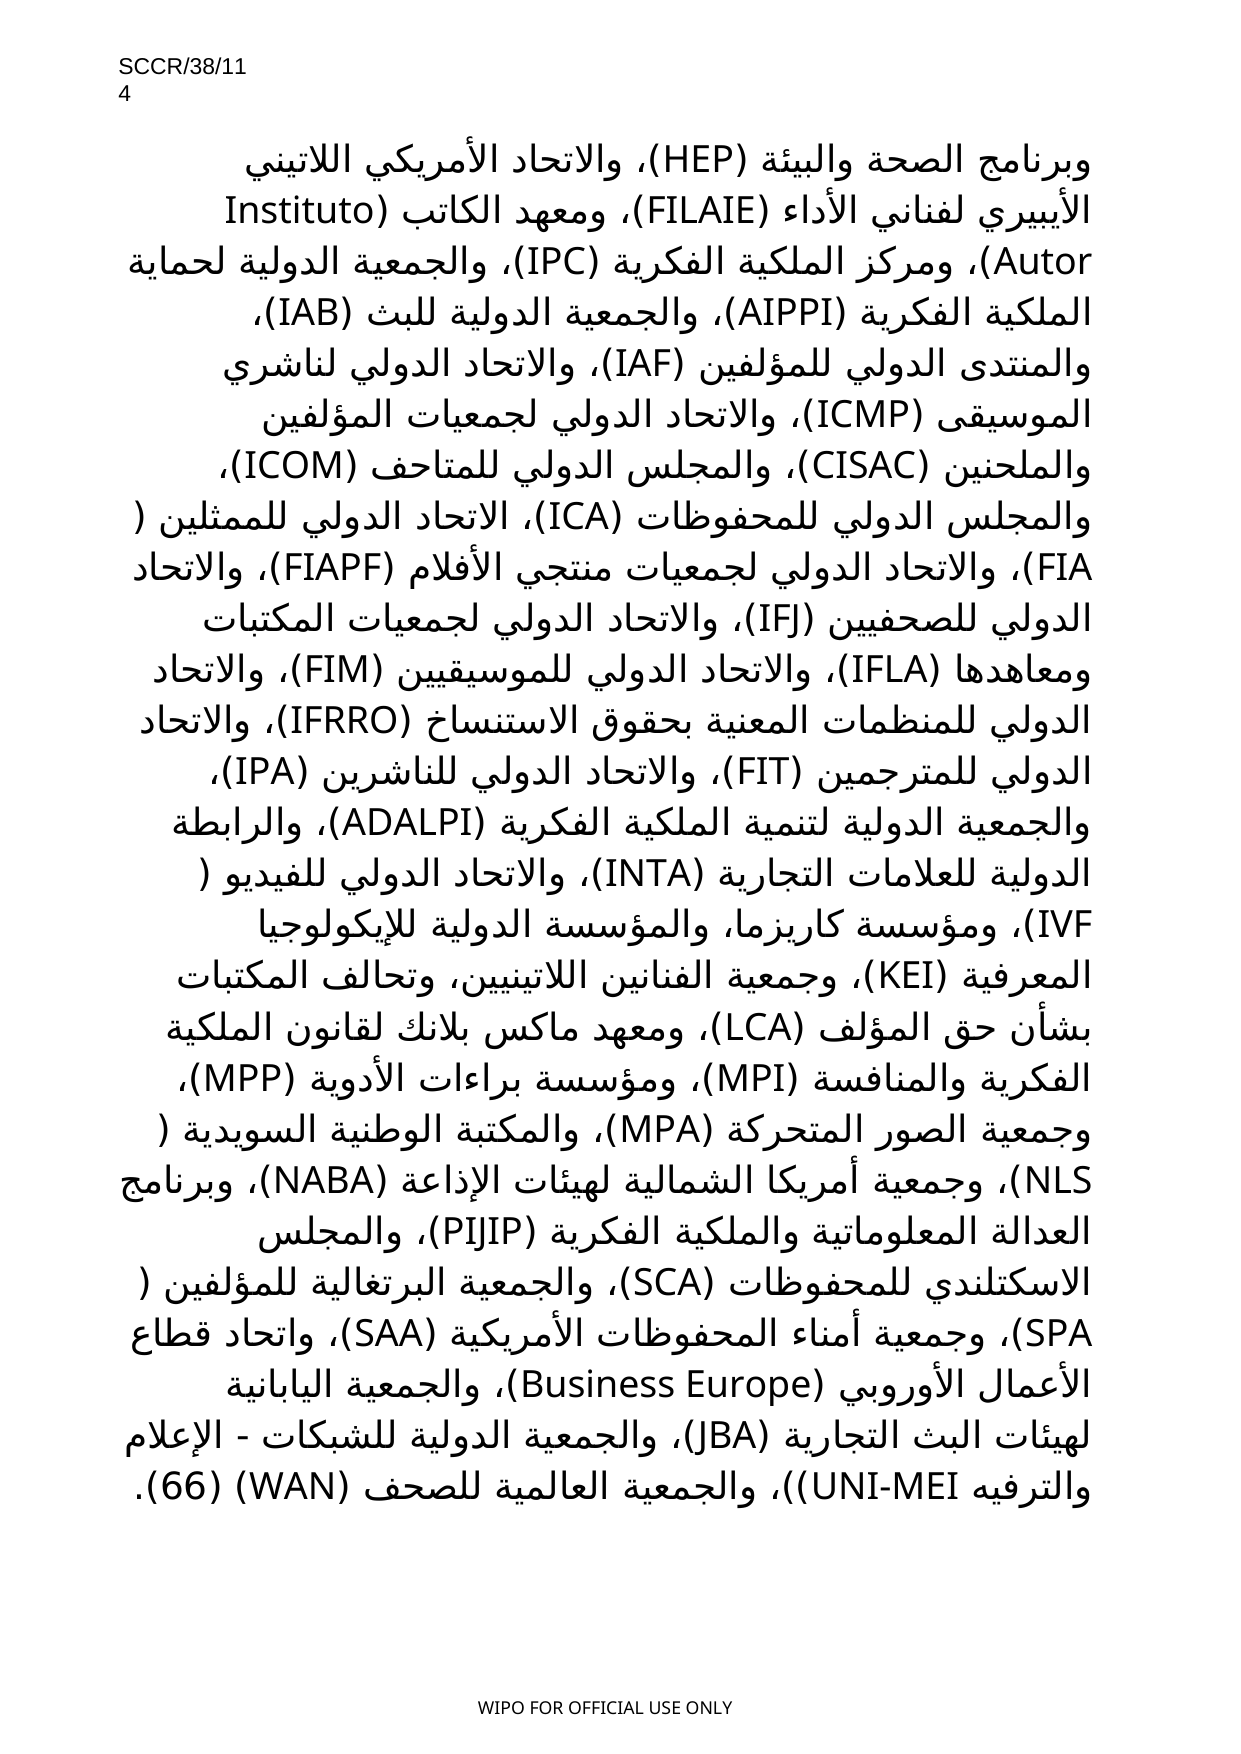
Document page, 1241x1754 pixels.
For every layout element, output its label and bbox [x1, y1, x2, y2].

list [118, 132, 1092, 1510]
